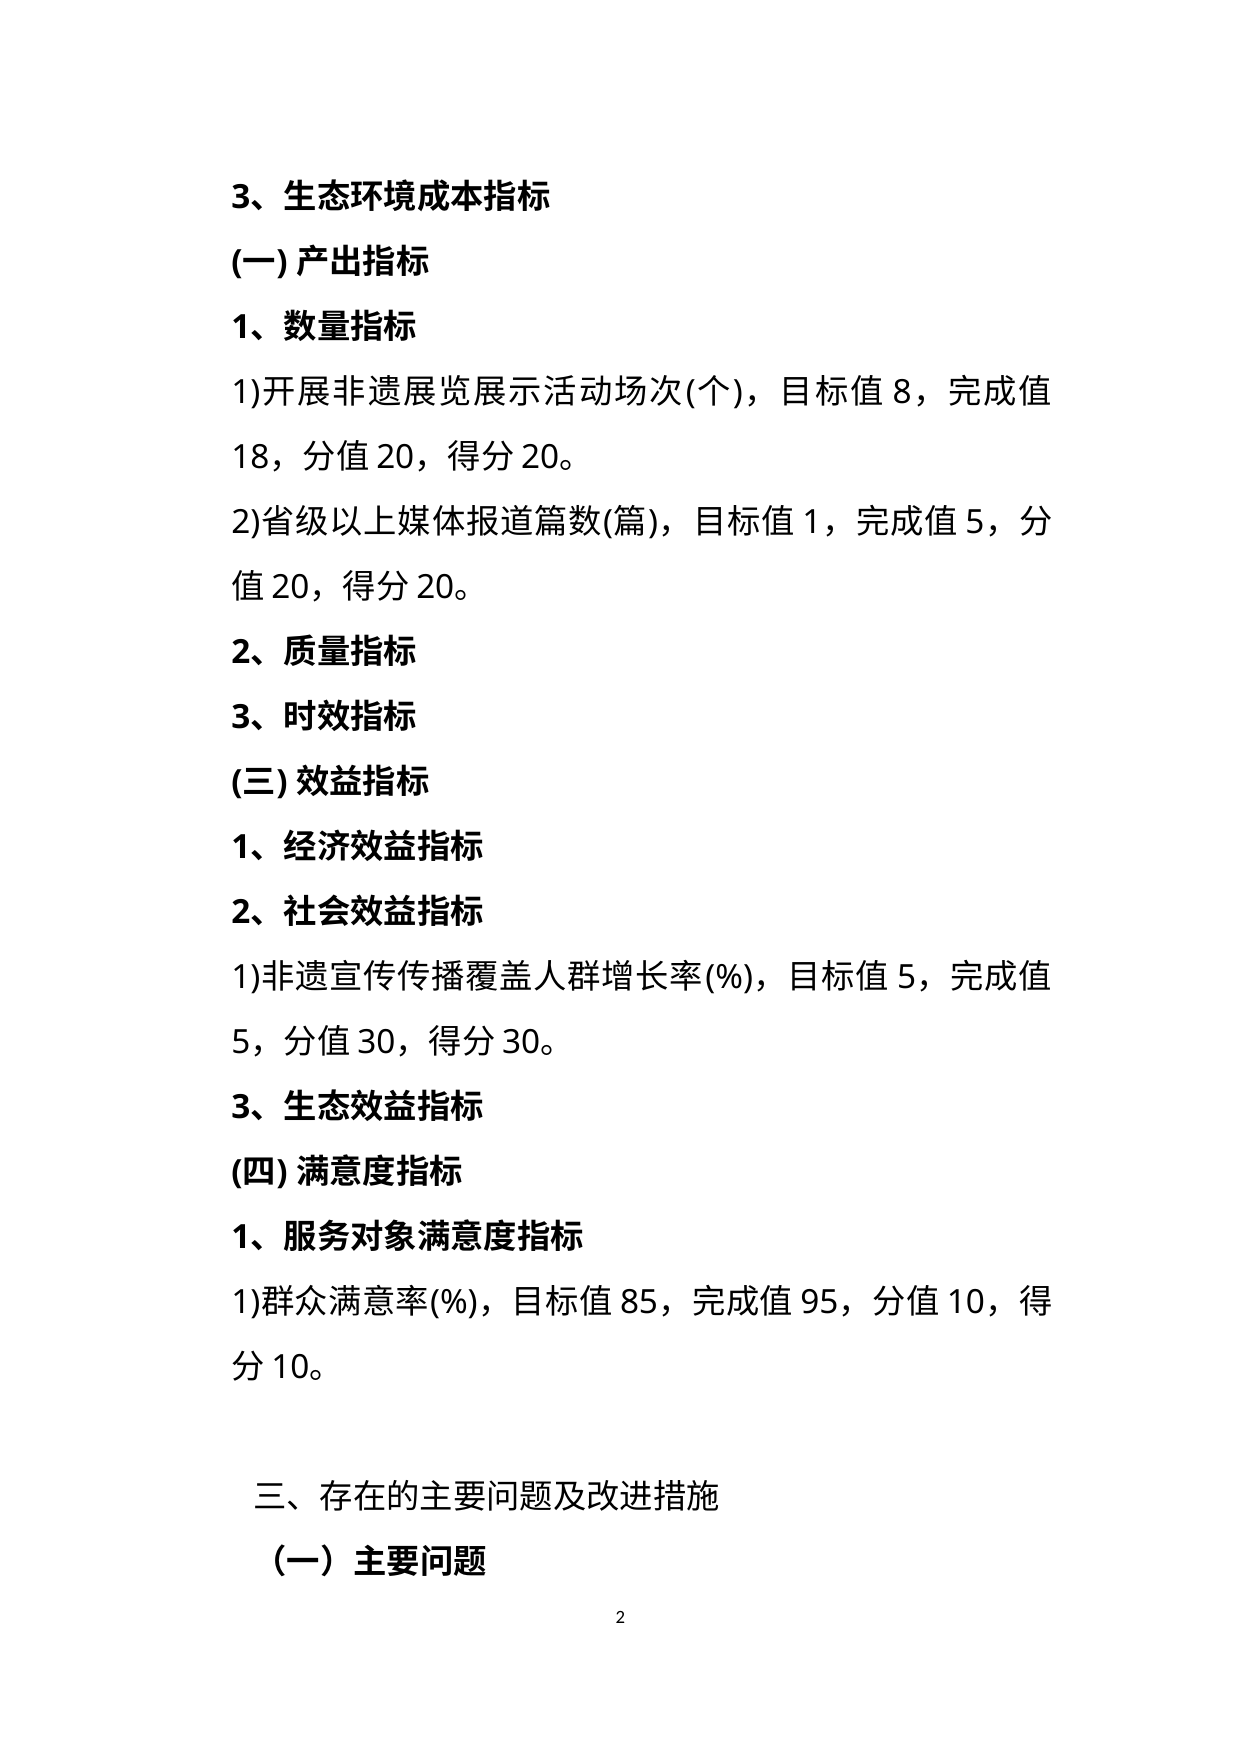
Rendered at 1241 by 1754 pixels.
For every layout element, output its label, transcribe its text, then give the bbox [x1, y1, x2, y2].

text 1)群众满意率(%)，目标值85，完成值95，分值10，得分10。 [231, 1267, 1053, 1397]
text 1)非遗宣传传播覆盖人群增长率(%)，目标值5，完成值5，分值30，得分30。 [231, 942, 1053, 1072]
text 3、生态效益指标 [231, 1072, 1053, 1137]
text （一）主要问题 [187, 1527, 1053, 1592]
text 1、数量指标 [231, 292, 1053, 357]
text 1、经济效益指标 [231, 812, 1053, 877]
text 2)省级以上媒体报道篇数(篇)，目标值1，完成值5，分值20，得分20。 [231, 487, 1053, 617]
text (四) 满意度指标 [231, 1137, 1053, 1202]
text 3、生态环境成本指标 [231, 162, 1053, 227]
text 1、服务对象满意度指标 [231, 1202, 1053, 1267]
text 3、时效指标 [231, 682, 1053, 747]
text 三、存在的主要问题及改进措施 [187, 1462, 1053, 1527]
text 2、社会效益指标 [231, 877, 1053, 942]
text 1)开展非遗展览展示活动场次(个)，目标值8，完成值18，分值20，得分20。 [231, 357, 1053, 487]
text (一) 产出指标 [231, 227, 1053, 292]
text (三) 效益指标 [231, 747, 1053, 812]
text 2、质量指标 [231, 617, 1053, 682]
